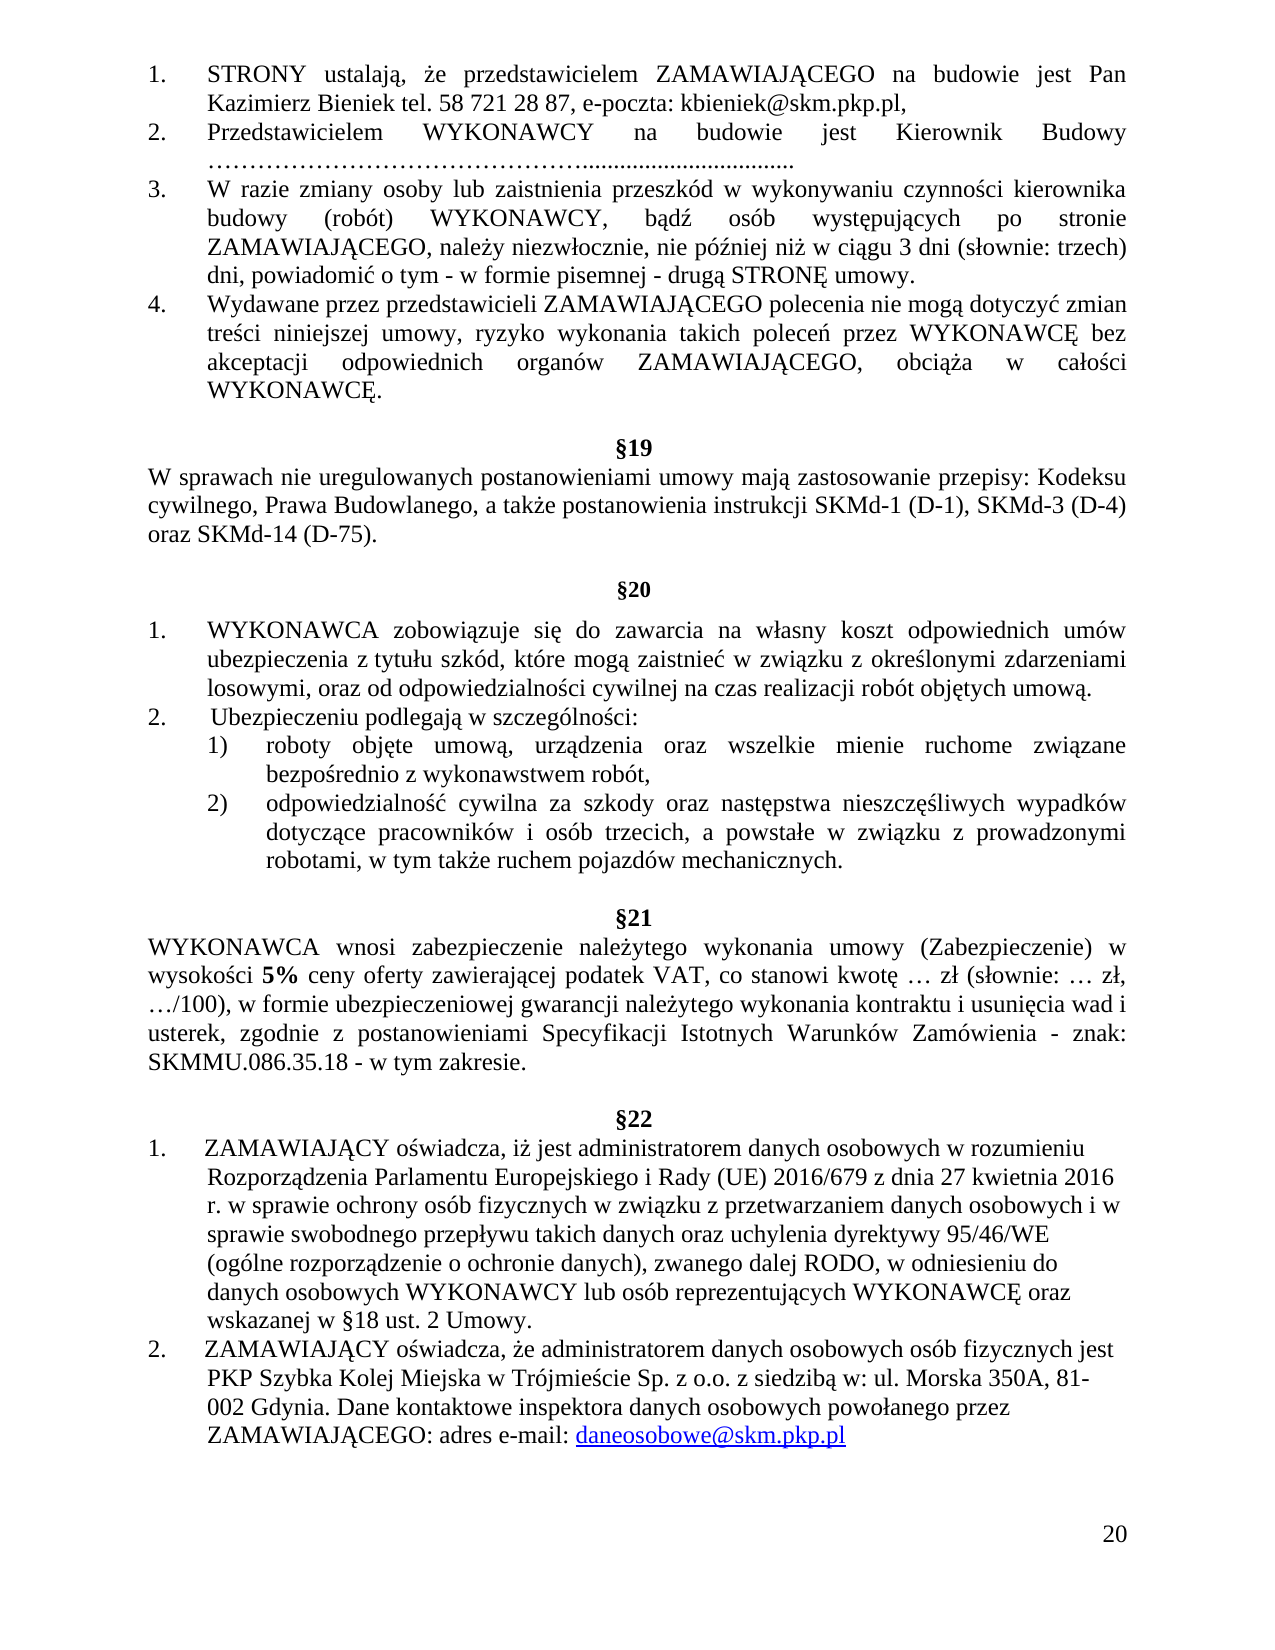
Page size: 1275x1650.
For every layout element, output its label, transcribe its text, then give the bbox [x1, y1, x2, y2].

list Wydawane przez przedstawicieli ZAMAWIAJĄCEGO polecenia nie mogą dotyczyć zmian treści niniejszej umowy, ryzyko wykonania takich poleceń przez WYKONAWCĘ bez akceptacji odpowiednich organów ZAMAWIAJĄCEGO, obciąża w całości WYKONAWCĘ. [148, 289, 1127, 404]
list W razie zmiany osoby lub zaistnienia przeszkód w wykonywaniu czynności kierownika budowy (robót) WYKONAWCY, bądź osób występujących po stronie ZAMAWIAJĄCEGO, należy niezwłocznie, nie później niż w ciągu 3 dni (słownie: trzech) dni, powiadomić o tym - w formie pisemnej - drugą STRONĘ umowy. [148, 174, 1127, 289]
text W sprawach nie uregulowanych postanowieniami umowy mają zastosowanie przepisy: Kodeksu cywilnego, Prawa Budowlanego, a także postanowienia instrukcji SKMd-1 (D-1), SKMd-3 (D-4) oraz SKMd-14 (D-75). [148, 462, 1127, 548]
text 1. ZAMAWIAJĄCY oświadcza, iż jest administratorem danych osobowych w rozumieniu Rozporządzenia Parlamentu Europejskiego i Rady (UE) 2016/679 z dnia 27 kwietnia 2016 r. w sprawie ochrony osób fizycznych w związku z przetwarzaniem danych osobowych i w sprawie swobodnego przepływu takich danych oraz uchylenia dyrektywy 95/46/WE (ogólne rozporządzenie o ochronie danych), zwanego dalej RODO, w odniesieniu do danych osobowych WYKONAWCY lub osób reprezentujących WYKONAWCĘ oraz wskazanej w §18 ust. 2 Umowy. [148, 1133, 1127, 1334]
list STRONY ustalają, że przedstawicielem ZAMAWIAJĄCEGO na budowie jest Pan Kazimierz Bieniek tel. 58 721 28 87, e-poczta: kbieniek@skm.pkp.pl, [148, 59, 1127, 117]
text §21 [140, 903, 1127, 932]
text WYKONAWCA wnosi zabezpieczenie należytego wykonania umowy (Zabezpieczenie) w wysokości 5% ceny oferty zawierającej podatek VAT, co stanowi kwotę … zł (słownie: … zł, …/100), w formie ubezpieczeniowej gwarancji należytego wykonania kontraktu i usunięcia wad i usterek, zgodnie z postanowieniami Specyfikacji Istotnych Warunków Zamówienia - znak: SKMMU.086.35.18 - w tym zakresie. [148, 932, 1127, 1075]
text §19 [140, 433, 1127, 462]
list Przedstawicielem WYKONAWCY na budowie jest Kierownik Budowy ……………………………………….................................. [148, 117, 1127, 174]
list roboty objęte umową, urządzenia oraz wszelkie mienie ruchome związane bezpośrednio z wykonawstwem robót, [207, 730, 1127, 788]
text 1. WYKONAWCA zobowiązuje się do zawarcia na własny koszt odpowiednich umów ubezpieczenia z tytułu szkód, które mogą zaistnieć w związku z określonymi zdarzeniami losowymi, oraz od odpowiedzialności cywilnej na czas realizacji robót objętych umową. [148, 615, 1127, 702]
text §22 [140, 1104, 1127, 1133]
list odpowiedzialność cywilna za szkody oraz następstwa nieszczęśliwych wypadków dotyczące pracowników i osób trzecich, a powstałe w związku z prowadzonymi robotami, w tym także ruchem pojazdów mechanicznych. [207, 788, 1127, 874]
text 2. ZAMAWIAJĄCY oświadcza, że administratorem danych osobowych osób fizycznych jest PKP Szybka Kolej Miejska w Trójmieście Sp. z o.o. z siedzibą w: ul. Morska 350A, 81-002 Gdynia. Dane kontaktowe inspektora danych osobowych powołanego przez ZAMAWIAJĄCEGO: adres e-mail: daneosobowe@skm.pkp.pl [148, 1334, 1127, 1449]
text §20 [140, 577, 1127, 603]
text 2. Ubezpieczeniu podlegają w szczególności: [148, 702, 1127, 730]
